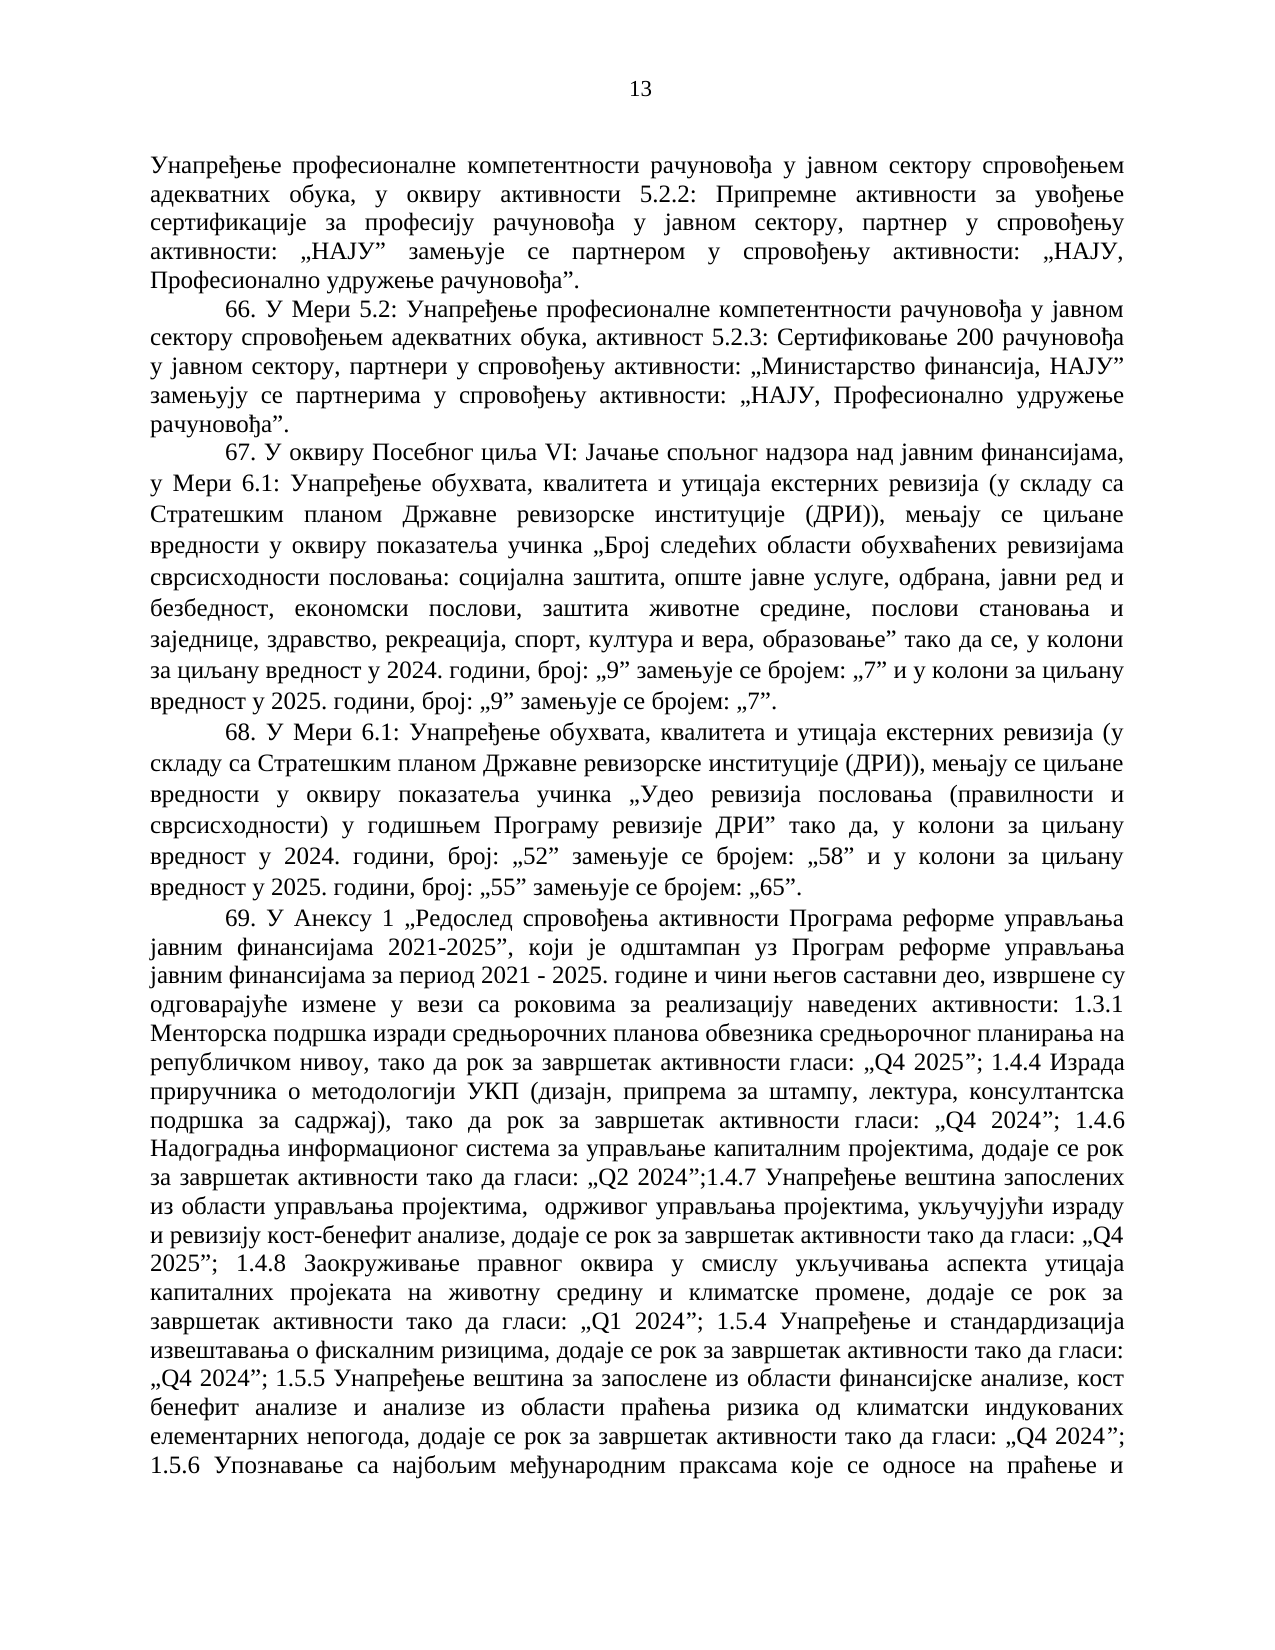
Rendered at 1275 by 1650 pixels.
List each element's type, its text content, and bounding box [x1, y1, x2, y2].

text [150, 903, 1125, 1479]
text 66. У Мери 5.2: Унапређење професионалне компетентности рачуновођа у јавном сектору спровођењем адекватних обука, активност 5.2.3: Сертификовање 200 рачуновођа у јавном сектору, партнери у спровођењу активности: „Министарство финансија, НАЈУˮ замењују се партнерима у спровођењу активности: „НАЈУ, Професионално удружење рачуновођаˮ. [150, 294, 1125, 437]
text 68. У Meри 6.1: Унапређење обухвата, квалитета и утицаја екстерних ревизија (у складу са Стратешким планом Државне ревизорске институције (ДРИ)), мењају се циљане вредности у оквиру показатеља учинка „Удео ревизија пословања (правилности и сврсисходности) у годишњем Програму ревизије ДРИˮ тако да, у колони за циљану вредност у 2024. години, број: „52ˮ замењује се бројем: „58ˮ и у колони за циљану вредност у 2025. години, број: „55ˮ замењује се бројем: „65ˮ. [150, 717, 1125, 901]
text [150, 150, 1125, 294]
text 67. У оквиру Посебног циља VI: Јачање спољног надзора над јавним финансијама, у Meри 6.1: Унапређење обухвата, квалитета и утицаја екстерних ревизија (у складу са Стратешким планом Државне ревизорске институције (ДРИ)), мењају се циљане вредности у оквиру показатеља учинка „Број следећих области обухваћених ревизијама сврсисходности пословања: социјална заштита, опште јавне услуге, одбрана, јавни ред и безбедност, економски послови, заштита животне средине, послови становања и заједнице, здравство, рекреација, спорт, култура и вера, образовањеˮ тако да се, у колони за циљану вредност у 2024. години, број: „9ˮ замењује се бројем: „7ˮ и у колони за циљану вредност у 2025. години, број: „9ˮ замењује се бројем: „7ˮ. [150, 437, 1125, 714]
